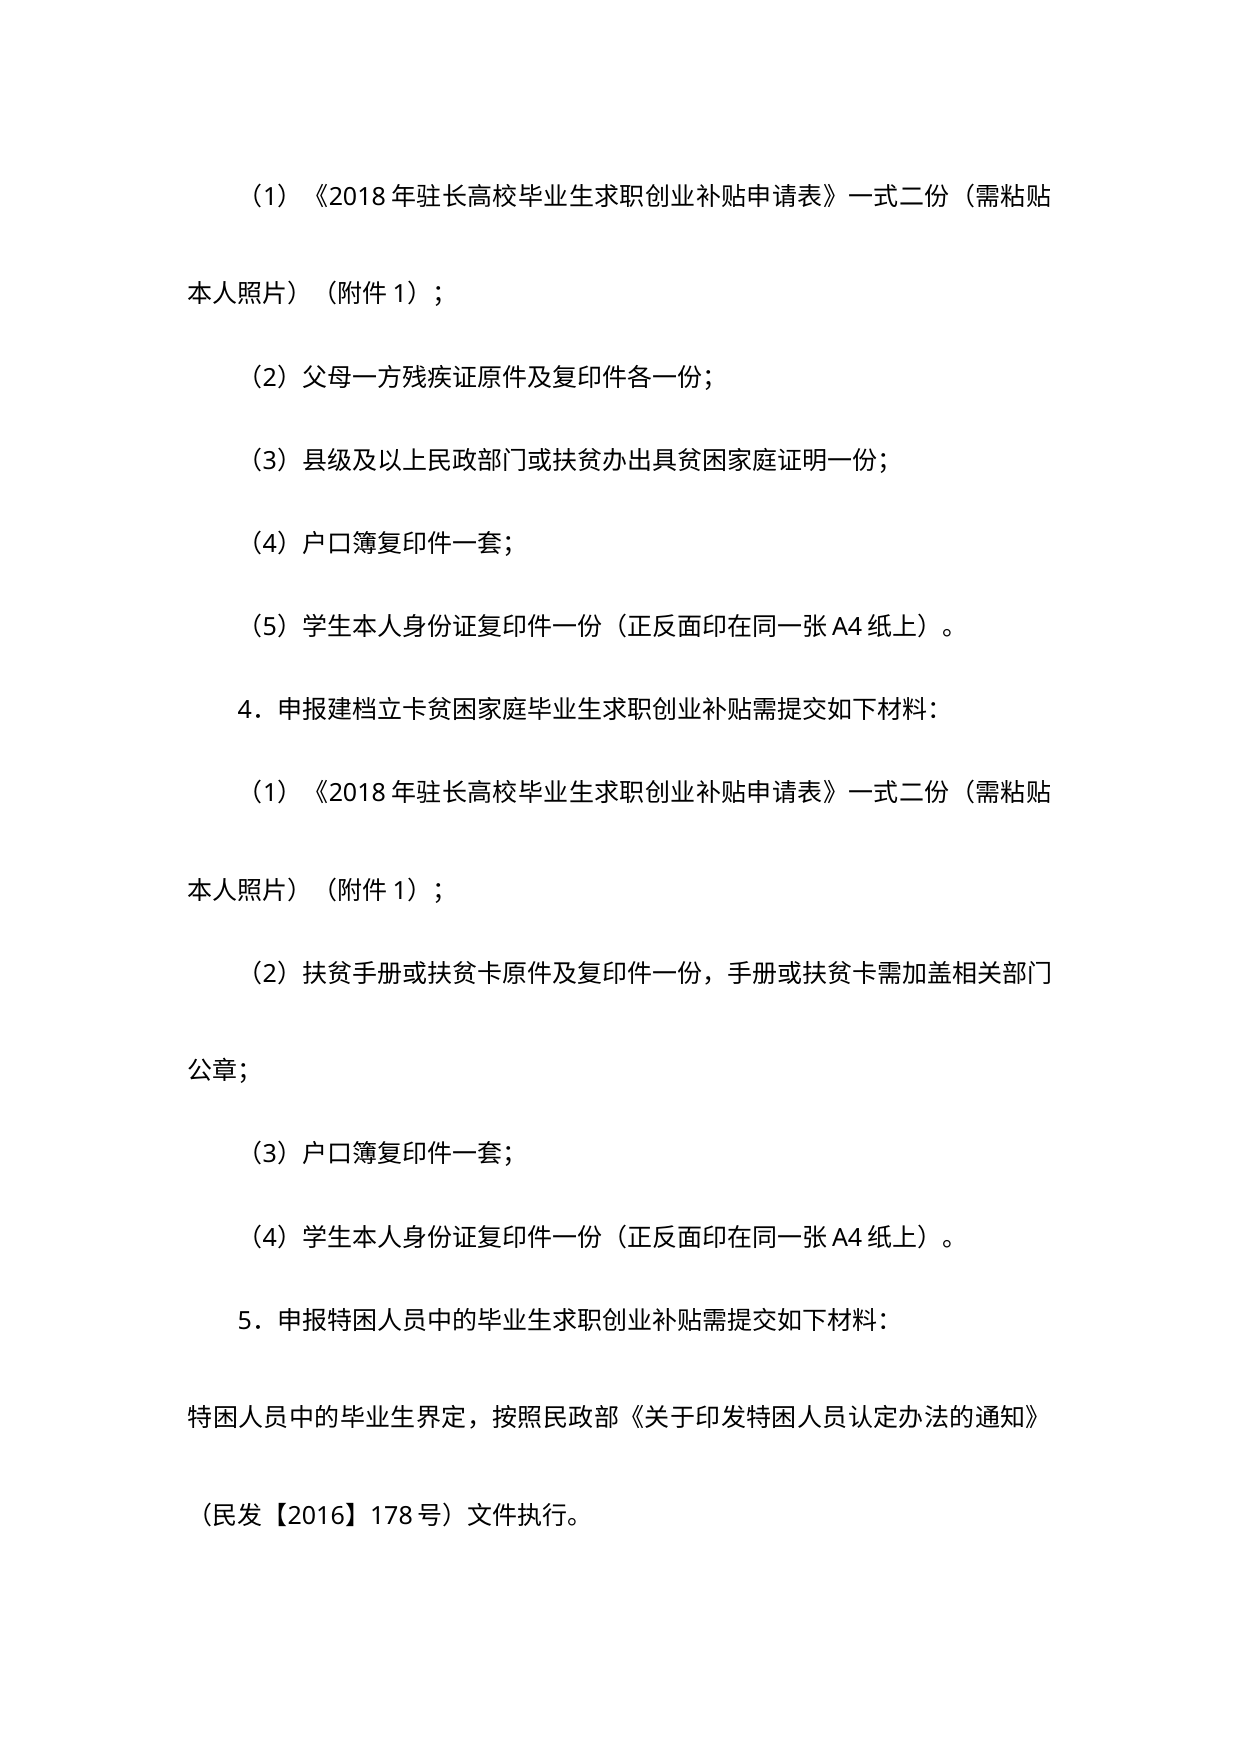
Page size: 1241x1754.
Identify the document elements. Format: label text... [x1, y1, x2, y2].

text （3）户口簿复印件一套； [187, 1119, 1053, 1184]
text （4）户口簿复印件一套； [187, 509, 1053, 574]
text （1）《2018年驻长高校毕业生求职创业补贴申请表》一式二份（需粘贴本人照片）（附件1）； [187, 758, 1053, 921]
text （4）学生本人身份证复印件一份（正反面印在同一张A4纸上）。 [187, 1203, 1053, 1268]
text 4．申报建档立卡贫困家庭毕业生求职创业补贴需提交如下材料： [187, 675, 1053, 740]
text （2）父母一方残疾证原件及复印件各一份； [187, 343, 1053, 408]
text （2）扶贫手册或扶贫卡原件及复印件一份，手册或扶贫卡需加盖相关部门公章； [187, 939, 1053, 1101]
text （3）县级及以上民政部门或扶贫办出具贫困家庭证明一份； [187, 426, 1053, 491]
text （5）学生本人身份证复印件一份（正反面印在同一张A4纸上）。 [187, 592, 1053, 657]
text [187, 162, 1053, 324]
text 5．申报特困人员中的毕业生求职创业补贴需提交如下材料： 特困人员中的毕业生界定，按照民政部《关于印发特困人员认定办法的通知》（民发【2016】178号）文件执行。 [187, 1286, 1053, 1546]
